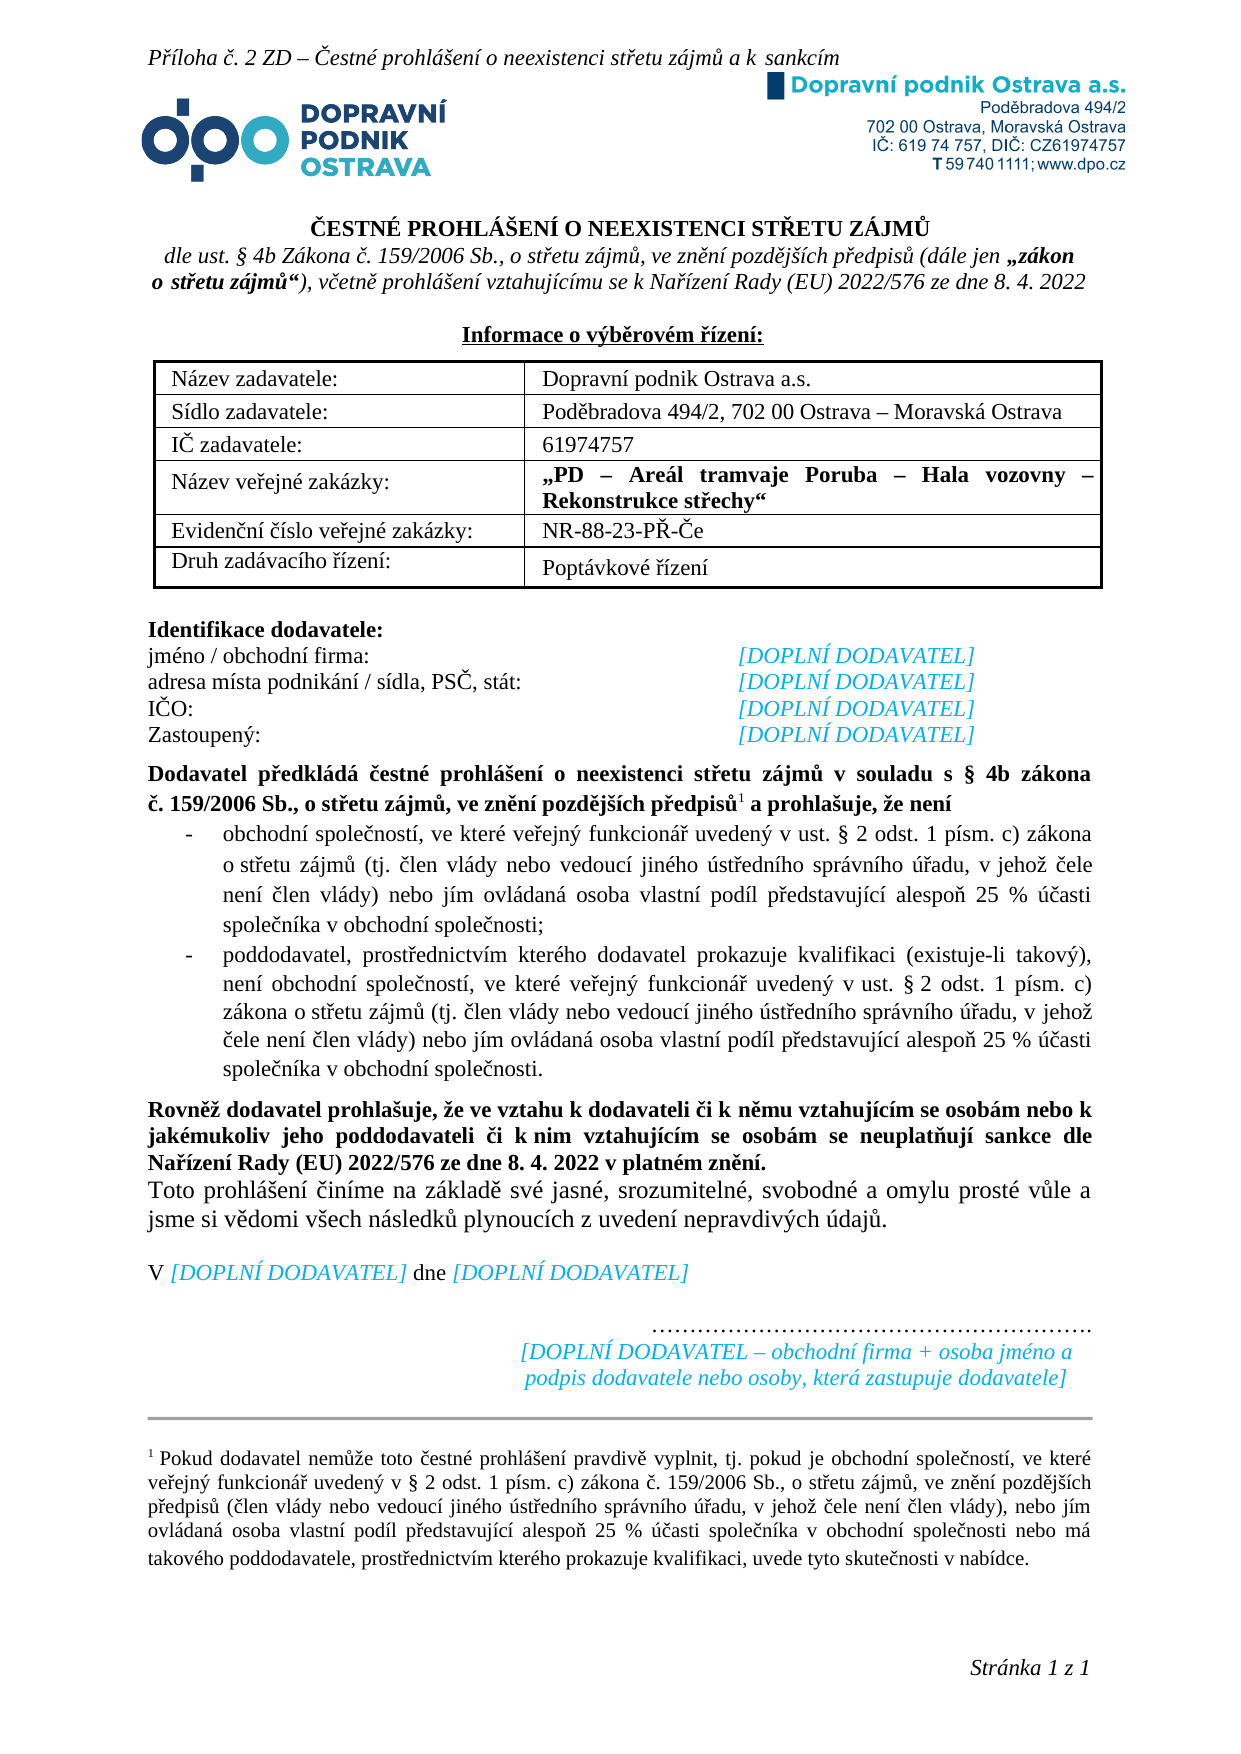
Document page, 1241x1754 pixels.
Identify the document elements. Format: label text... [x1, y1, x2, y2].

text V [DOPLNÍ DODAVATEL] dne [DOPLNÍ DODAVATEL] [148, 1259, 1093, 1285]
table_cell NR-88-23-PŘ-Če [525, 515, 1100, 546]
table_cell „PD – Areál tramvaje Poruba – Hala vozovny – Rekonstrukce střechy“ [525, 461, 1100, 513]
text Zastoupený: [DOPLNÍ DODAVATEL] [148, 721, 1093, 747]
table_cell Sídlo zadavatele: [156, 395, 524, 427]
text [DOPLNÍ DODAVATEL – obchodní firma + osoba jméno a podpis dodavatele nebo osoby, která zastupuje dodavatele] [502, 1338, 1093, 1391]
text Informace o výběrovém řízení: [162, 321, 1063, 347]
table_cell Evidenční číslo veřejné zakázky: [156, 515, 524, 546]
text …………………………………………………. [650, 1312, 1093, 1338]
text 1 Pokud dodavatel nemůže toto čestné prohlášení pravdivě vyplnit, tj. pokud je obchodní společností, ve které veřejný funkcionář uvedený v § 2 odst. 1 písm. c) zákona č. 159/2006 Sb., o střetu zájmů, ve znění pozdějších předpisů (člen vlády nebo vedoucí jiného ústředního správního úřadu, v jehož čele není člen vlády), nebo jím ovládaná osoba vlastní podíl představující alespoň 25 % účasti společníka v obchodní společnosti nebo má takového poddodavatele, prostřednictvím kterého prokazuje kvalifikaci, uvede tyto skutečnosti v nabídce. [148, 1446, 1093, 1571]
text IČO: [DOPLNÍ DODAVATEL] [148, 695, 1093, 721]
table_header Dopravní podnik Ostrava a.s. [525, 363, 1100, 394]
table_cell IČ zadavatele: [156, 428, 524, 460]
text dle ust. § 4b Zákona č. 159/2006 Sb., o střetu zájmů, ve znění pozdějších předpisů (dále jen „zákon o střetu zájmů“), včetně prohlášení vztahujícímu se k Nařízení Rady (EU) 2022/576 ze dne 8. 4. 2022 [148, 242, 1093, 294]
text Identifikace dodavatele: [148, 616, 1093, 642]
table_cell Poděbradova 494/2, 702 00 Ostrava – Moravská Ostrava [525, 395, 1100, 427]
table_cell Druh zadávacího řízení: [156, 548, 524, 586]
list poddodavatel, prostřednictvím kterého dodavatel prokazuje kvalifikaci (existuje-li takový), není obchodní společností, ve které veřejný funkcionář uvedený v ust. § 2 odst. 1 písm. c) zákona o střetu zájmů (tj. člen vlády nebo vedoucí jiného ústředního správního úřadu, v jehož čele není člen vlády) nebo jím ovládaná osoba vlastní podíl představující alespoň 25 % účasti společníka v obchodní společnosti. [185, 941, 1093, 1081]
text ČESTNÉ PROHLÁŠENÍ O NEEXISTENCI STŘETU ZÁJMŮ [148, 216, 1093, 242]
text Toto prohlášení činíme na základě své jasné, srozumitelné, svobodné a omylu prosté vůle a jsme si vědomi všech následků plynoucích z uvedení nepravdivých údajů. [148, 1175, 1093, 1232]
text adresa místa podnikání / sídla, PSČ, stát: [DOPLNÍ DODAVATEL] [148, 668, 1093, 695]
text jméno / obchodní firma: [DOPLNÍ DODAVATEL] [148, 642, 1093, 668]
table_cell 61974757 [525, 428, 1100, 460]
picture [141, 98, 448, 182]
table_cell Název veřejné zakázky: [156, 461, 524, 513]
text Dodavatel předkládá čestné prohlášení o neexistenci střetu zájmů v souladu s § 4b zákona č. 159/2006 Sb., o střetu zájmů, ve znění pozdějších předpisů1 a prohlašuje, že není [148, 760, 1093, 817]
table_header Název zadavatele: [156, 363, 524, 394]
text Rovněž dodavatel prohlašuje, že ve vztahu k dodavateli či k němu vztahujícím se osobám nebo k jakémukoliv jeho poddodavateli či k nim vztahujícím se osobám se neuplatňují sankce dle Nařízení Rady (EU) 2022/576 ze dne 8. 4. 2022 v platném znění. [148, 1096, 1093, 1175]
list obchodní společností, ve které veřejný funkcionář uvedený v ust. § 2 odst. 1 písm. c) zákona o střetu zájmů (tj. člen vlády nebo vedoucí jiného ústředního správního úřadu, v jehož čele není člen vlády) nebo jím ovládaná osoba vlastní podíl představující alespoň 25 % účasti společníka v obchodní společnosti; [185, 820, 1093, 937]
table_cell Poptávkové řízení [525, 548, 1100, 586]
picture [767, 72, 1125, 173]
